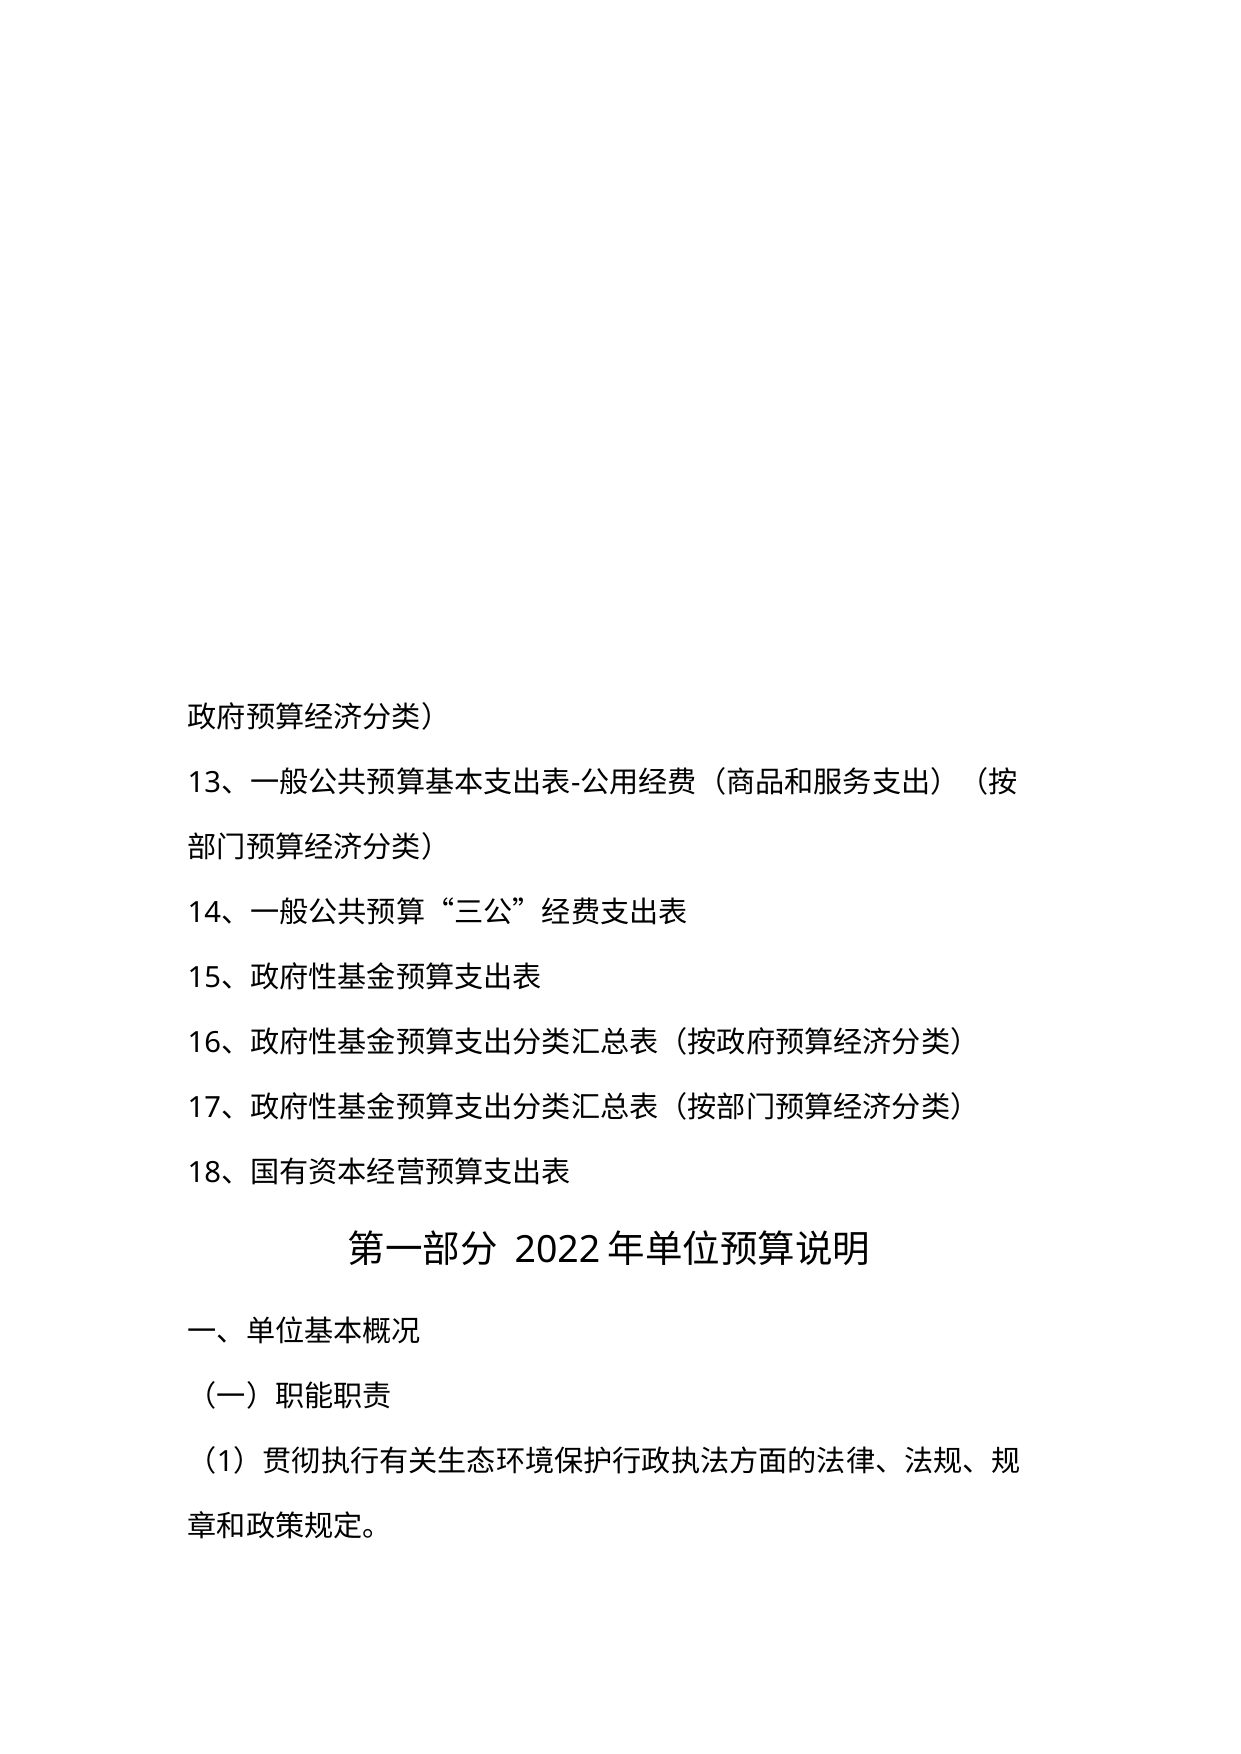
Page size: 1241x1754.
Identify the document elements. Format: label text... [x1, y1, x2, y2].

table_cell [176, 1290, 1041, 1563]
table_cell 第一部分 2022年单位预算说明 [176, 1202, 1041, 1289]
